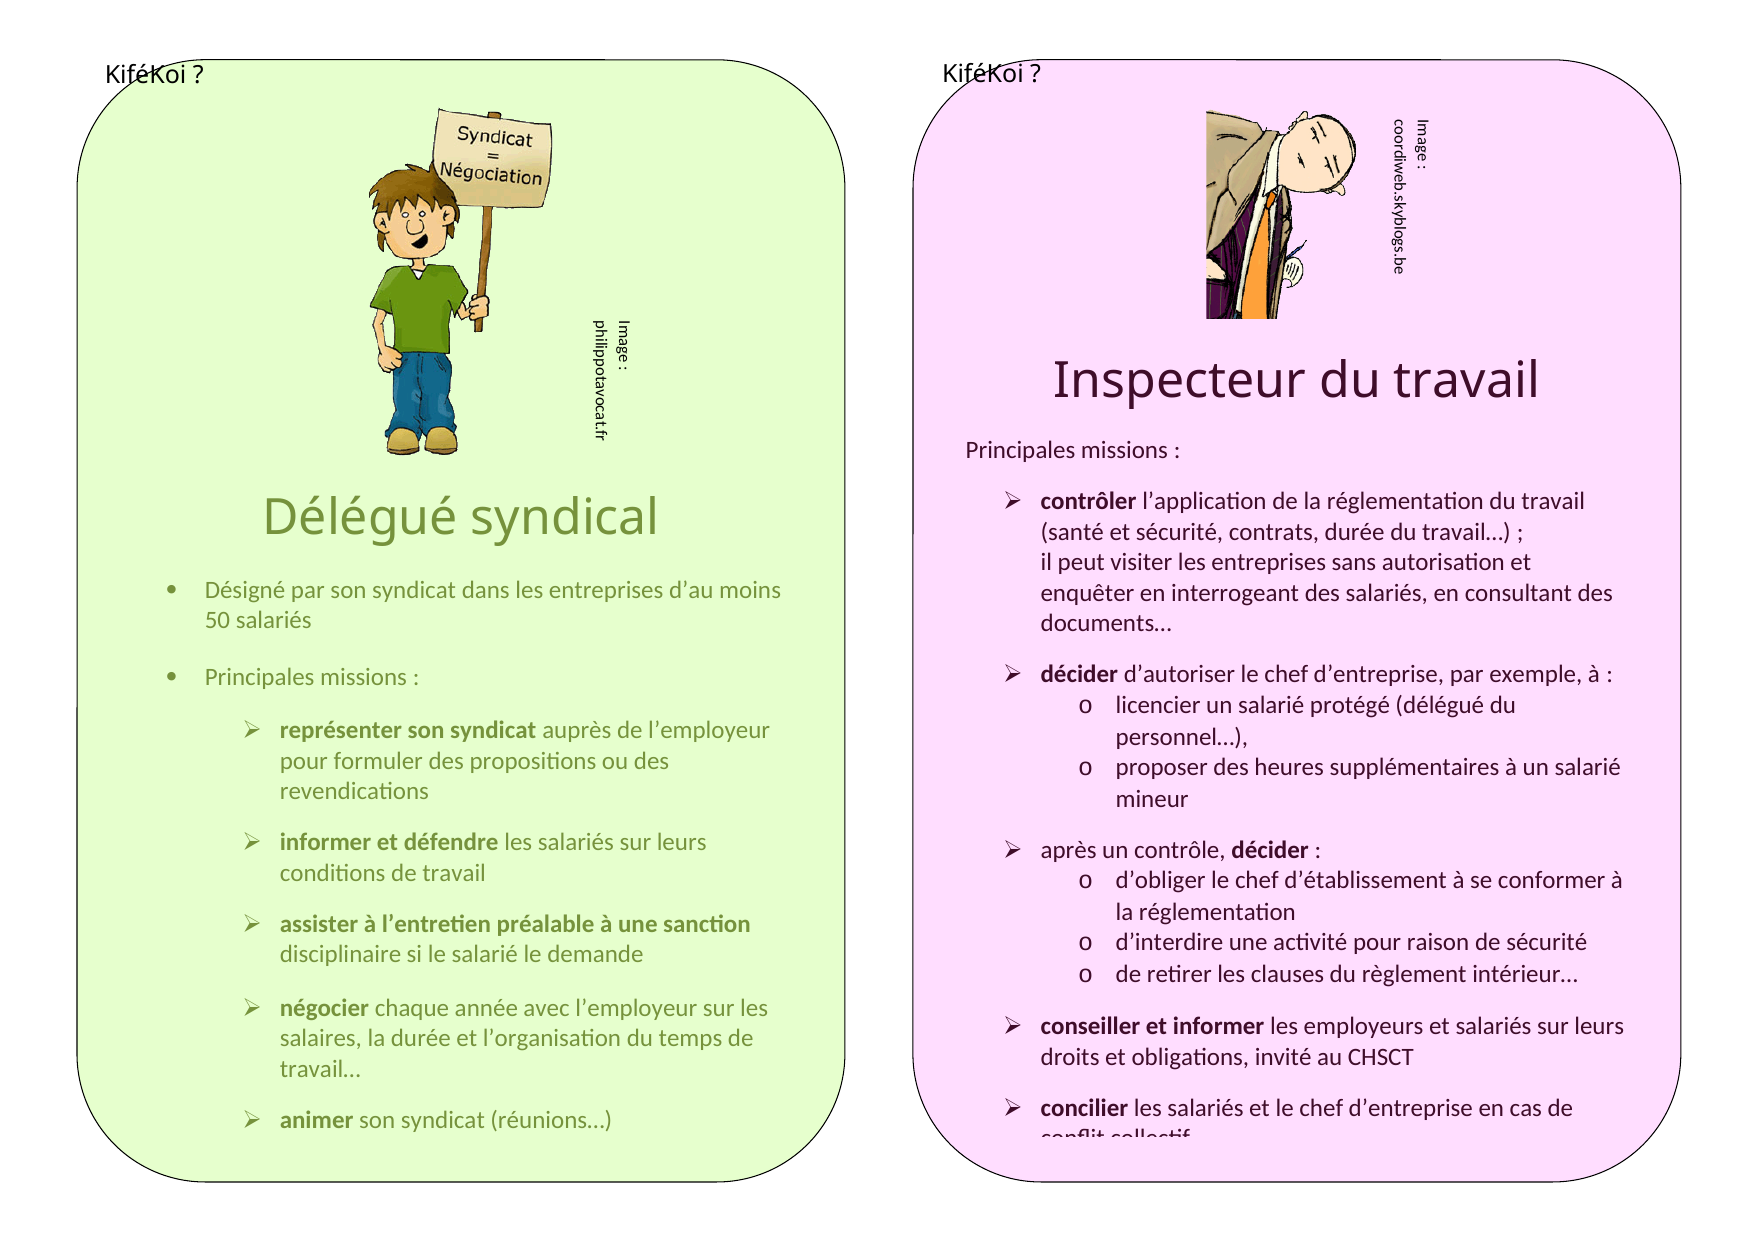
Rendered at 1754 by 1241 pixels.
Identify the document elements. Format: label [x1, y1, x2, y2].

picture [1206, 104, 1388, 319]
picture [362, 104, 560, 456]
